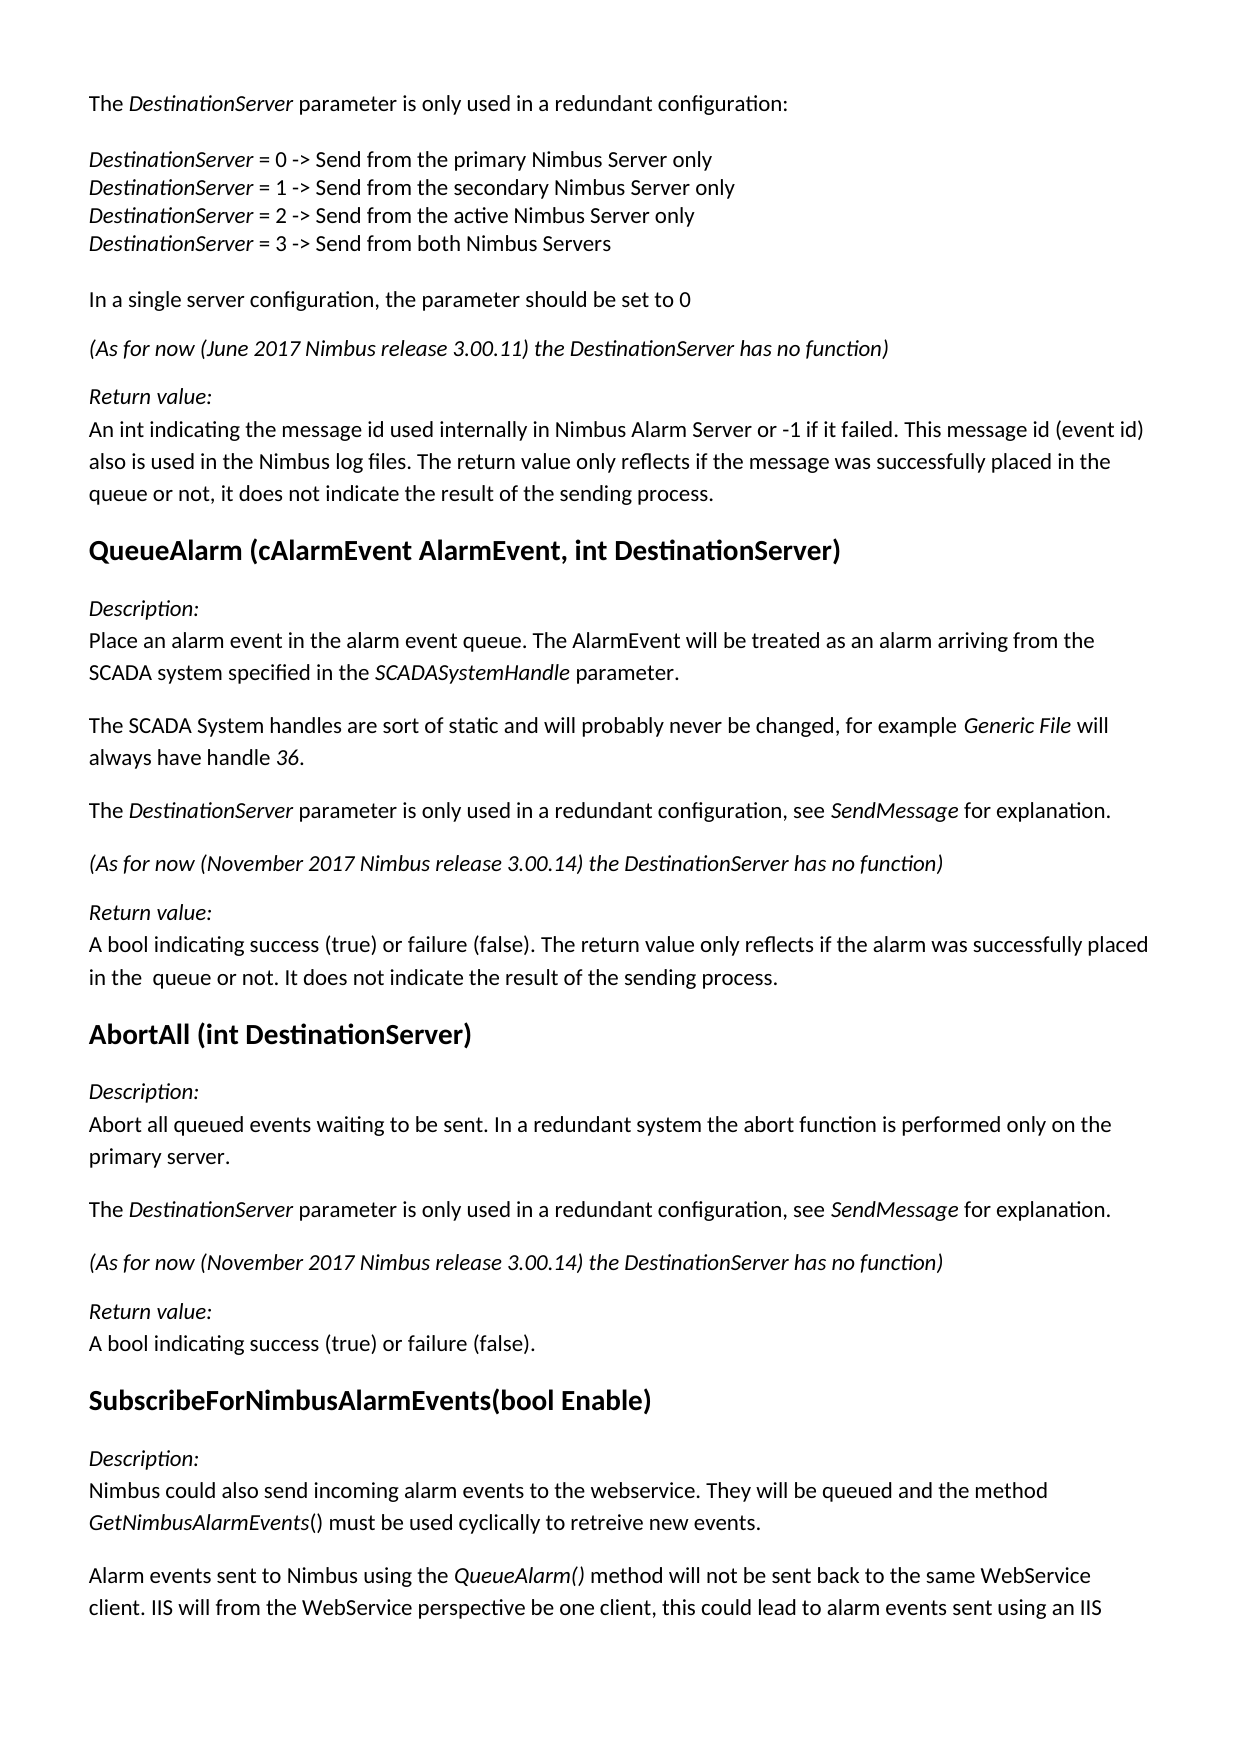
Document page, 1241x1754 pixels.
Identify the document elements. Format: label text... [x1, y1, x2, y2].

text QueueAlarm (cAlarmEvent AlarmEvent, int DestinationServer) [89, 532, 1152, 568]
text The DestinationServer parameter is only used in a redundant configuration: DestinationServer = 0 -> Send from the primary Nimbus Server only DestinationServer = 1 -> Send from the secondary Nimbus Server only DestinationServer = 2 -> Send from the active Nimbus Server only DestinationServer = 3 -> Send from both Nimbus Servers In a single server configuration, the parameter should be set to 0 [89, 89, 1152, 313]
text Description: Nimbus could also send incoming alarm events to the webservice. They will be queued and the method GetNimbusAlarmEvents() must be used cyclically to retreive new events. [89, 1444, 1152, 1536]
text The DestinationServer parameter is only used in a redundant configuration, see SendMessage for explanation. [89, 1195, 1152, 1223]
text Return value: An int indicating the message id used internally in Nimbus Alarm Server or -1 if it failed. This message id (event id) also is used in the Nimbus log files. The return value only reflects if the message was successfully placed in the queue or not, it does not indicate the result of the sending process. [89, 382, 1152, 507]
text Return value: A bool indicating success (true) or failure (false). [89, 1297, 1152, 1357]
text Description: Place an alarm event in the alarm event queue. The AlarmEvent will be treated as an alarm arriving from the SCADA system specified in the SCADASystemHandle parameter. [89, 594, 1152, 686]
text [89, 1561, 1152, 1621]
text SubscribeForNimbusAlarmEvents(bool Enable) [89, 1382, 1152, 1418]
text AbortAll (int DestinationServer) [89, 1016, 1152, 1051]
text The DestinationServer parameter is only used in a redundant configuration, see SendMessage for explanation. [89, 796, 1152, 824]
text (As for now (June 2017 Nimbus release 3.00.11) the DestinationServer has no function) [89, 334, 1152, 362]
text The SCADA System handles are sort of static and will probably never be changed, for example Generic File will always have handle 36. [89, 711, 1152, 771]
text (As for now (November 2017 Nimbus release 3.00.14) the DestinationServer has no function) [89, 1248, 1152, 1276]
text (As for now (November 2017 Nimbus release 3.00.14) the DestinationServer has no function) [89, 849, 1152, 877]
text Return value: A bool indicating success (true) or failure (false). The return value only reflects if the alarm was successfully placed in the queue or not. It does not indicate the result of the sending process. [89, 898, 1152, 991]
text Description: Abort all queued events waiting to be sent. In a redundant system the abort function is performed only on the primary server. [89, 1077, 1152, 1170]
